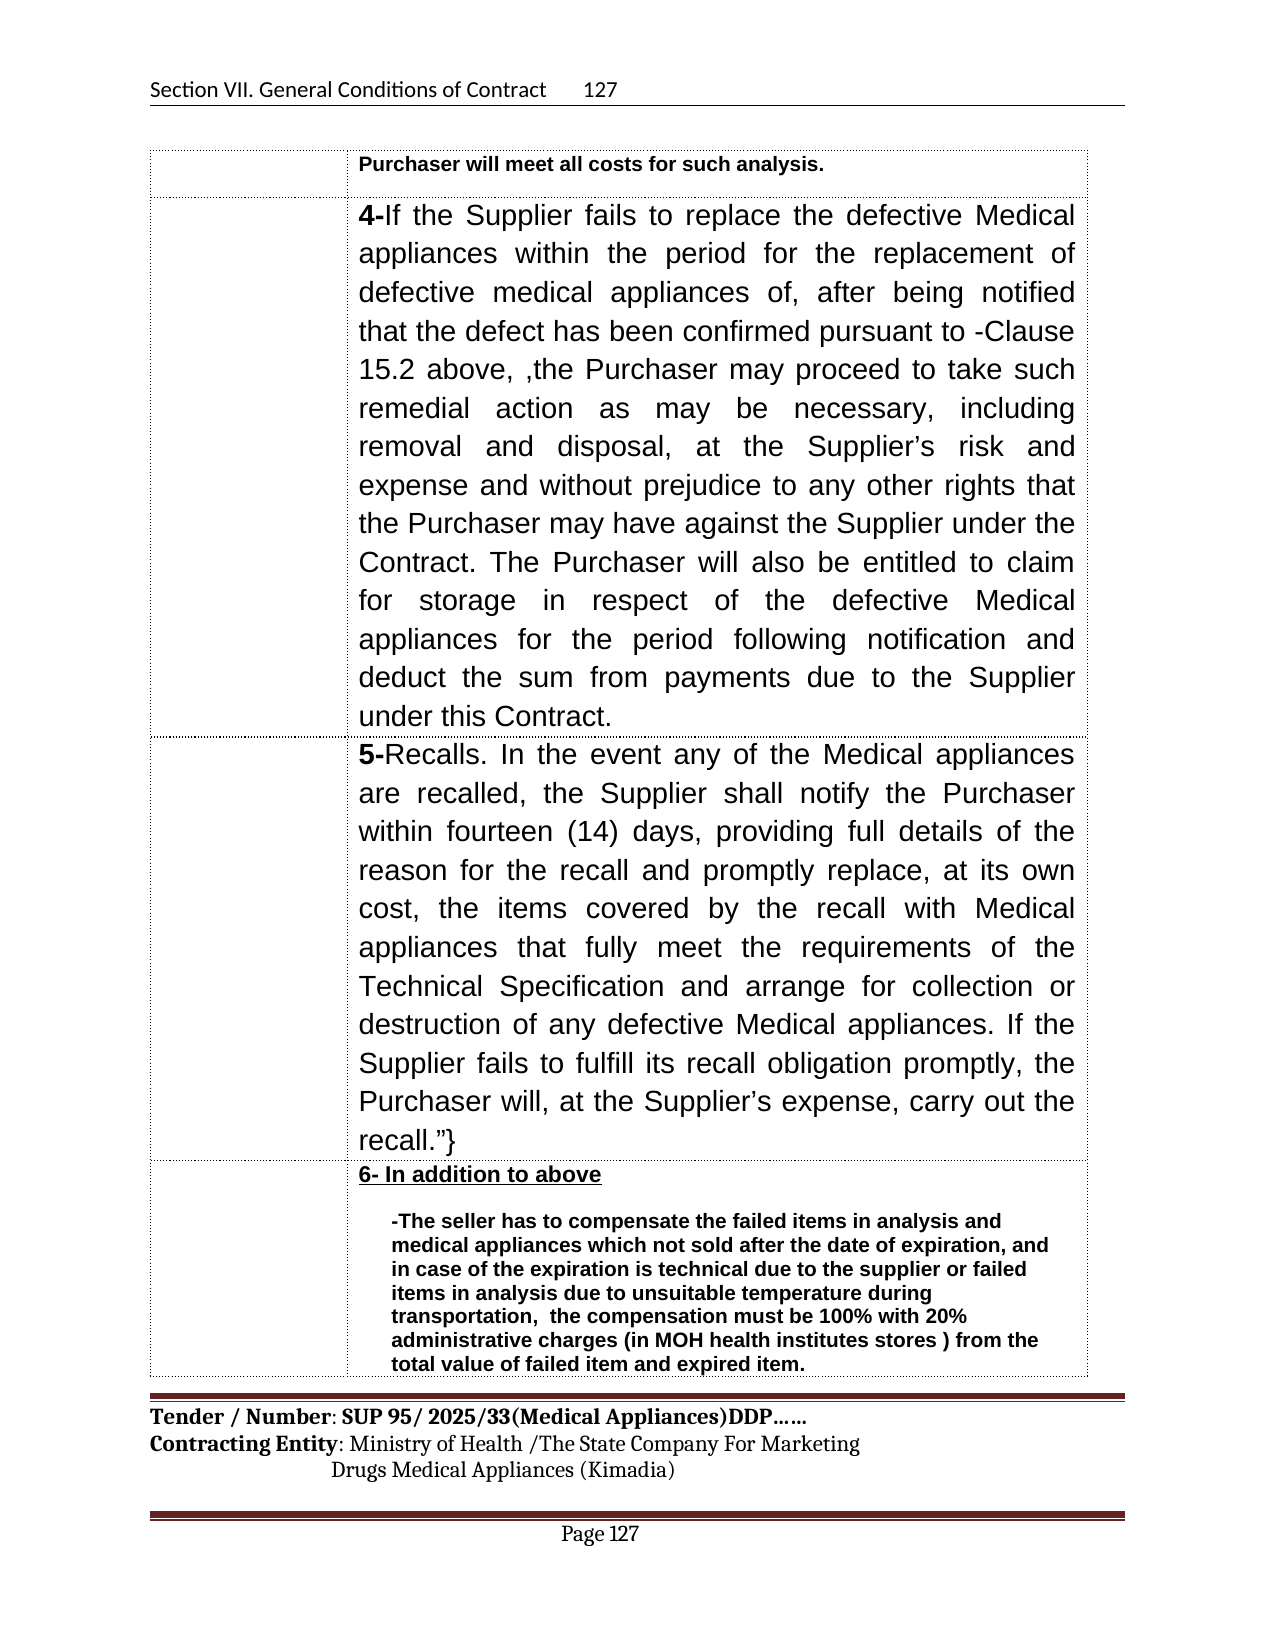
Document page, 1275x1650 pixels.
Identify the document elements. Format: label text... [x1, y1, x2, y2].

table_cell [150, 150, 347, 197]
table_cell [347, 1160, 1088, 1376]
table_cell [150, 736, 347, 1160]
table_cell [150, 1160, 347, 1376]
table_cell [150, 197, 347, 736]
table_cell 4-If the Supplier fails to replace the defective Medical appliances within the period for the replacement of defective medical appliances of, after being notified that the defect has been confirmed pursuant to -Clause 15.2 above, ,the Purchaser may proceed to take such remedial action as may be necessary, including removal and disposal, at the Supplier’s risk and expense and without prejudice to any other rights that the Purchaser may have against the Supplier under the Contract. The Purchaser will also be entitled to claim for storage in respect of the defective Medical appliances for the period following notification and deduct the sum from payments due to the Supplier under this Contract. [347, 197, 1088, 736]
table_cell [347, 150, 1088, 197]
table_cell 5-Recalls. In the event any of the Medical appliances are recalled, the Supplier shall notify the Purchaser within fourteen (14) days, providing full details of the reason for the recall and promptly replace, at its own cost, the items covered by the recall with Medical appliances that fully meet the requirements of the Technical Specification and arrange for collection or destruction of any defective Medical appliances. If the Supplier fails to fulfill its recall obligation promptly, the Purchaser will, at the Supplier’s expense, carry out the recall.”} [347, 736, 1088, 1160]
